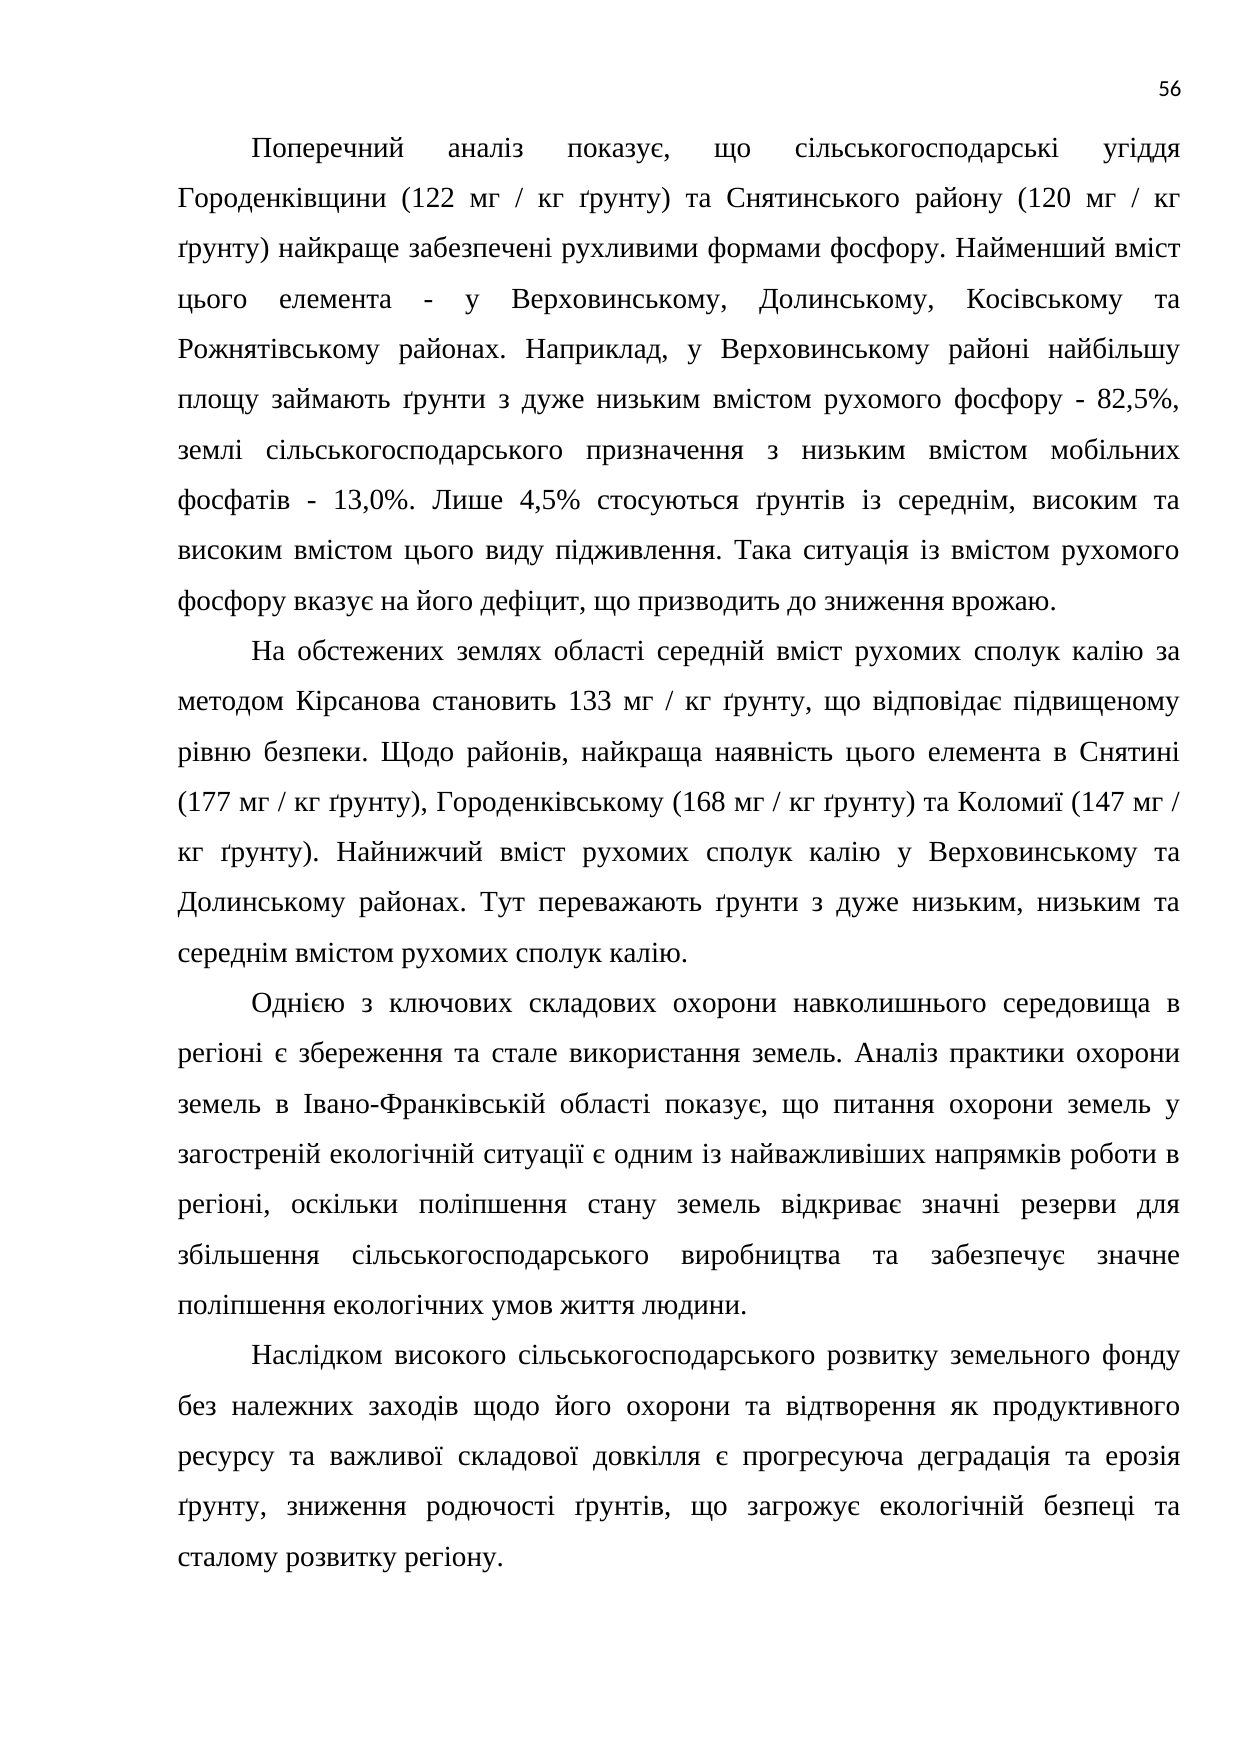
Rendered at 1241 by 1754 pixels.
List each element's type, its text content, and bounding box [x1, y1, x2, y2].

text На обстежених землях області середній вміст рухомих сполук калію за методом Кірсанова становить 133 мг / кг ґрунту, що відповідає підвищеному рівню безпеки. Щодо районів, найкраща наявність цього елемента в Снятині (177 мг / кг ґрунту), Городенківському (168 мг / кг ґрунту) та Коломиї (147 мг / кг ґрунту). Найнижчий вміст рухомих сполук калію у Верховинському та Долинському районах. Тут переважають ґрунти з дуже низьким, низьким та середнім вмістом рухомих сполук калію. [177, 633, 1181, 968]
text Поперечний аналіз показує, що сільськогосподарські угіддя Городенківщини (122 мг / кг ґрунту) та Снятинського району (120 мг / кг ґрунту) найкраще забезпечені рухливими формами фосфору. Найменший вміст цього елемента - у Верховинському, Долинському, Косівському та Рожнятівському районах. Наприклад, у Верховинському районі найбільшу площу займають ґрунти з дуже низьким вмістом рухомого фосфору - 82,5%, землі сільськогосподарського призначення з низьким вмістом мобільних фосфатів - 13,0%. Лише 4,5% стосуються ґрунтів із середнім, високим та високим вмістом цього виду підживлення. Така ситуація із вмістом рухомого фосфору вказує на його дефіцит, що призводить до зниження врожаю. [177, 130, 1181, 616]
text Однією з ключових складових охорони навколишнього середовища в регіоні є збереження та стале використання земель. Аналіз практики охорони земель в Івано-Франківській області показує, що питання охорони земель у загостреній екологічній ситуації є одним із найважливіших напрямків роботи в регіоні, оскільки поліпшення стану земель відкриває значні резерви для збільшення сільськогосподарського виробництва та забезпечує значне поліпшення екологічних умов життя людини. [177, 985, 1181, 1321]
text Наслідком високого сільськогосподарського розвитку земельного фонду без належних заходів щодо його охорони та відтворення як продуктивного ресурсу та важливої ​​складової довкілля є прогресуюча деградація та ерозія ґрунту, зниження родючості ґрунтів, що загрожує екологічній безпеці та сталому розвитку регіону. [177, 1337, 1181, 1572]
